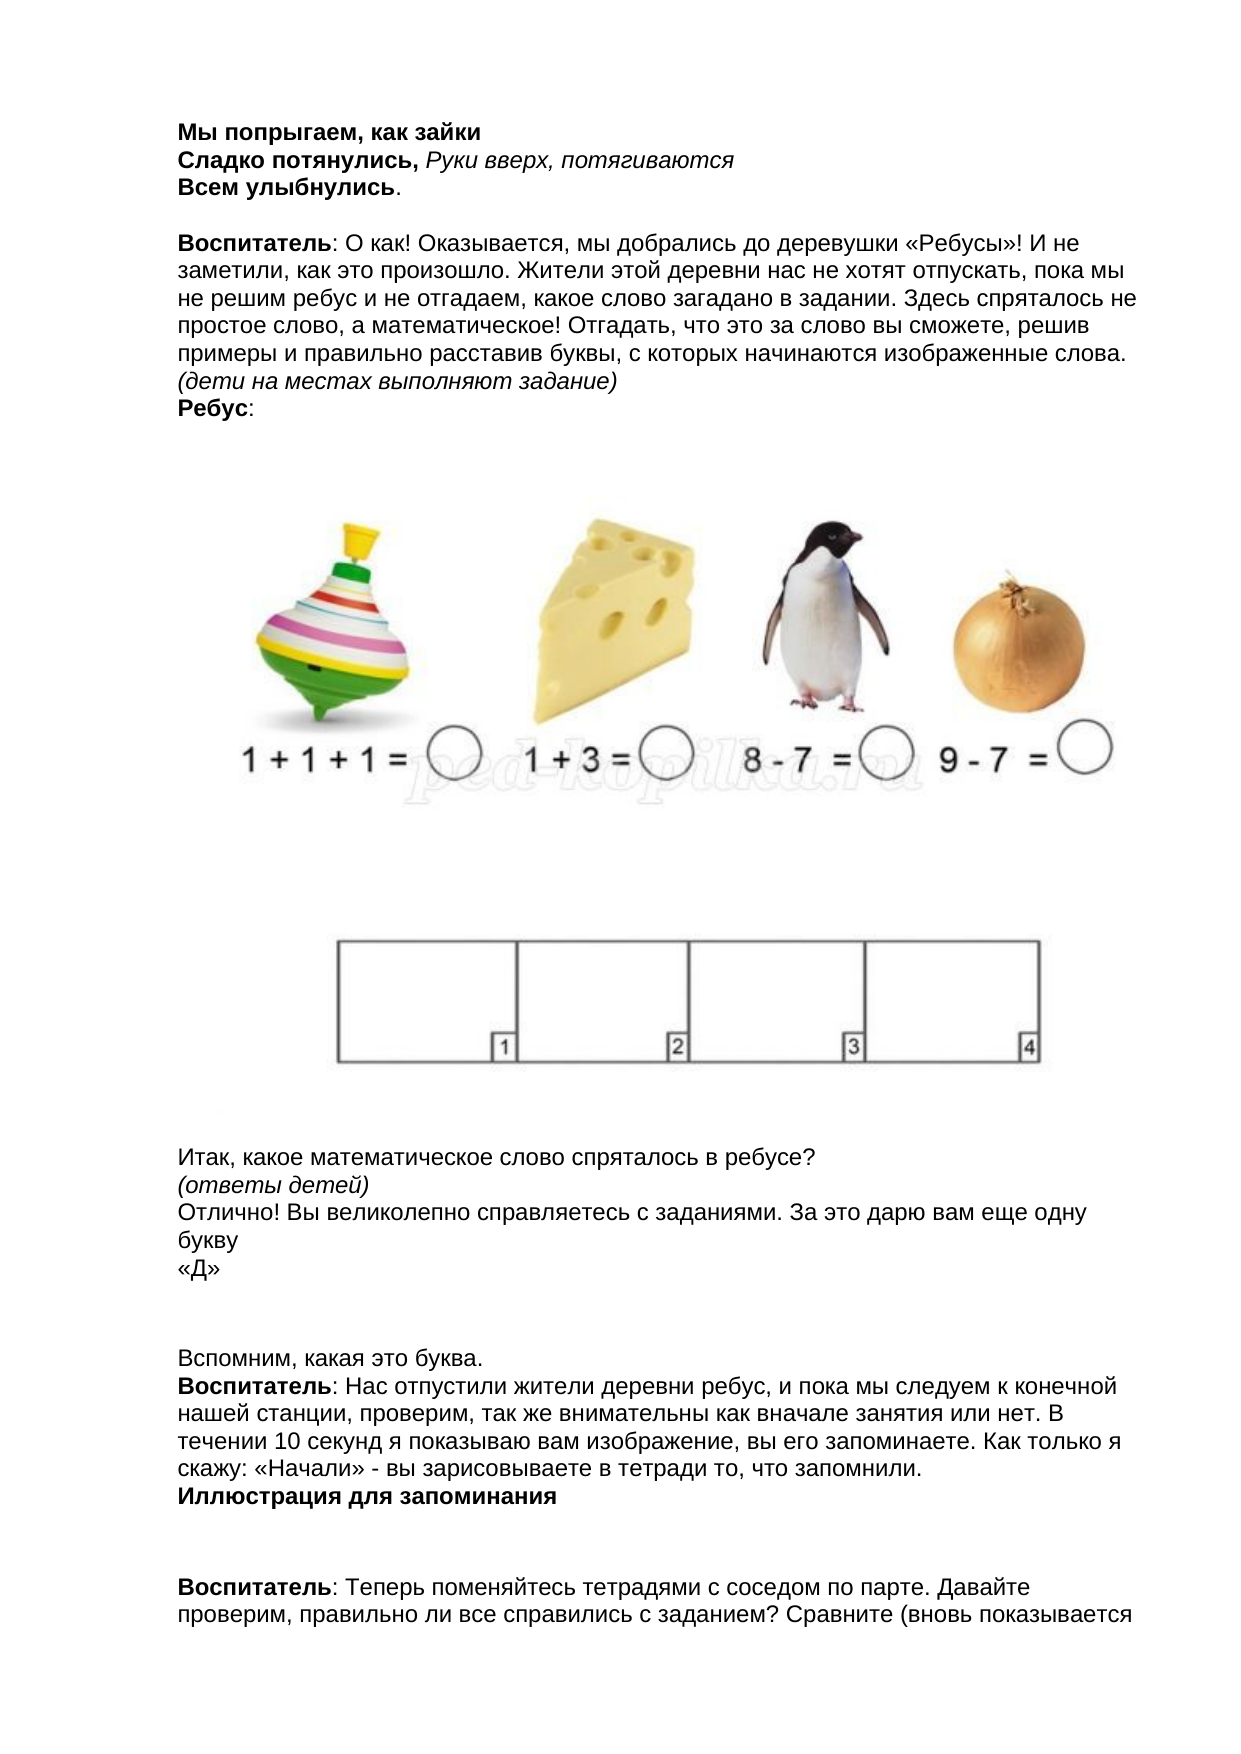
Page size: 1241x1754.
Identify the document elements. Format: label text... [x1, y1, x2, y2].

picture [177, 421, 1159, 1116]
text Итак, какое математическое слово спряталось в ребусе? (ответы детей) Отлично! Вы великолепно справляетесь с заданиями. За это дарю вам еще одну букву «Д» [177, 1116, 1152, 1281]
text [177, 118, 1152, 421]
text Вспомним, какая это буква. Воспитатель: Нас отпустили жители деревни ребус, и пока мы следуем к конечной нашей станции, проверим, так же внимательны как вначале занятия или нет. В течении 10 секунд я показываю вам изображение, вы его запоминаете. Как только я скажу: «Начали» - вы зарисовываете в тетради то, что запомнили. Иллюстрация для запоминания [177, 1316, 1152, 1509]
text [177, 1545, 1152, 1628]
